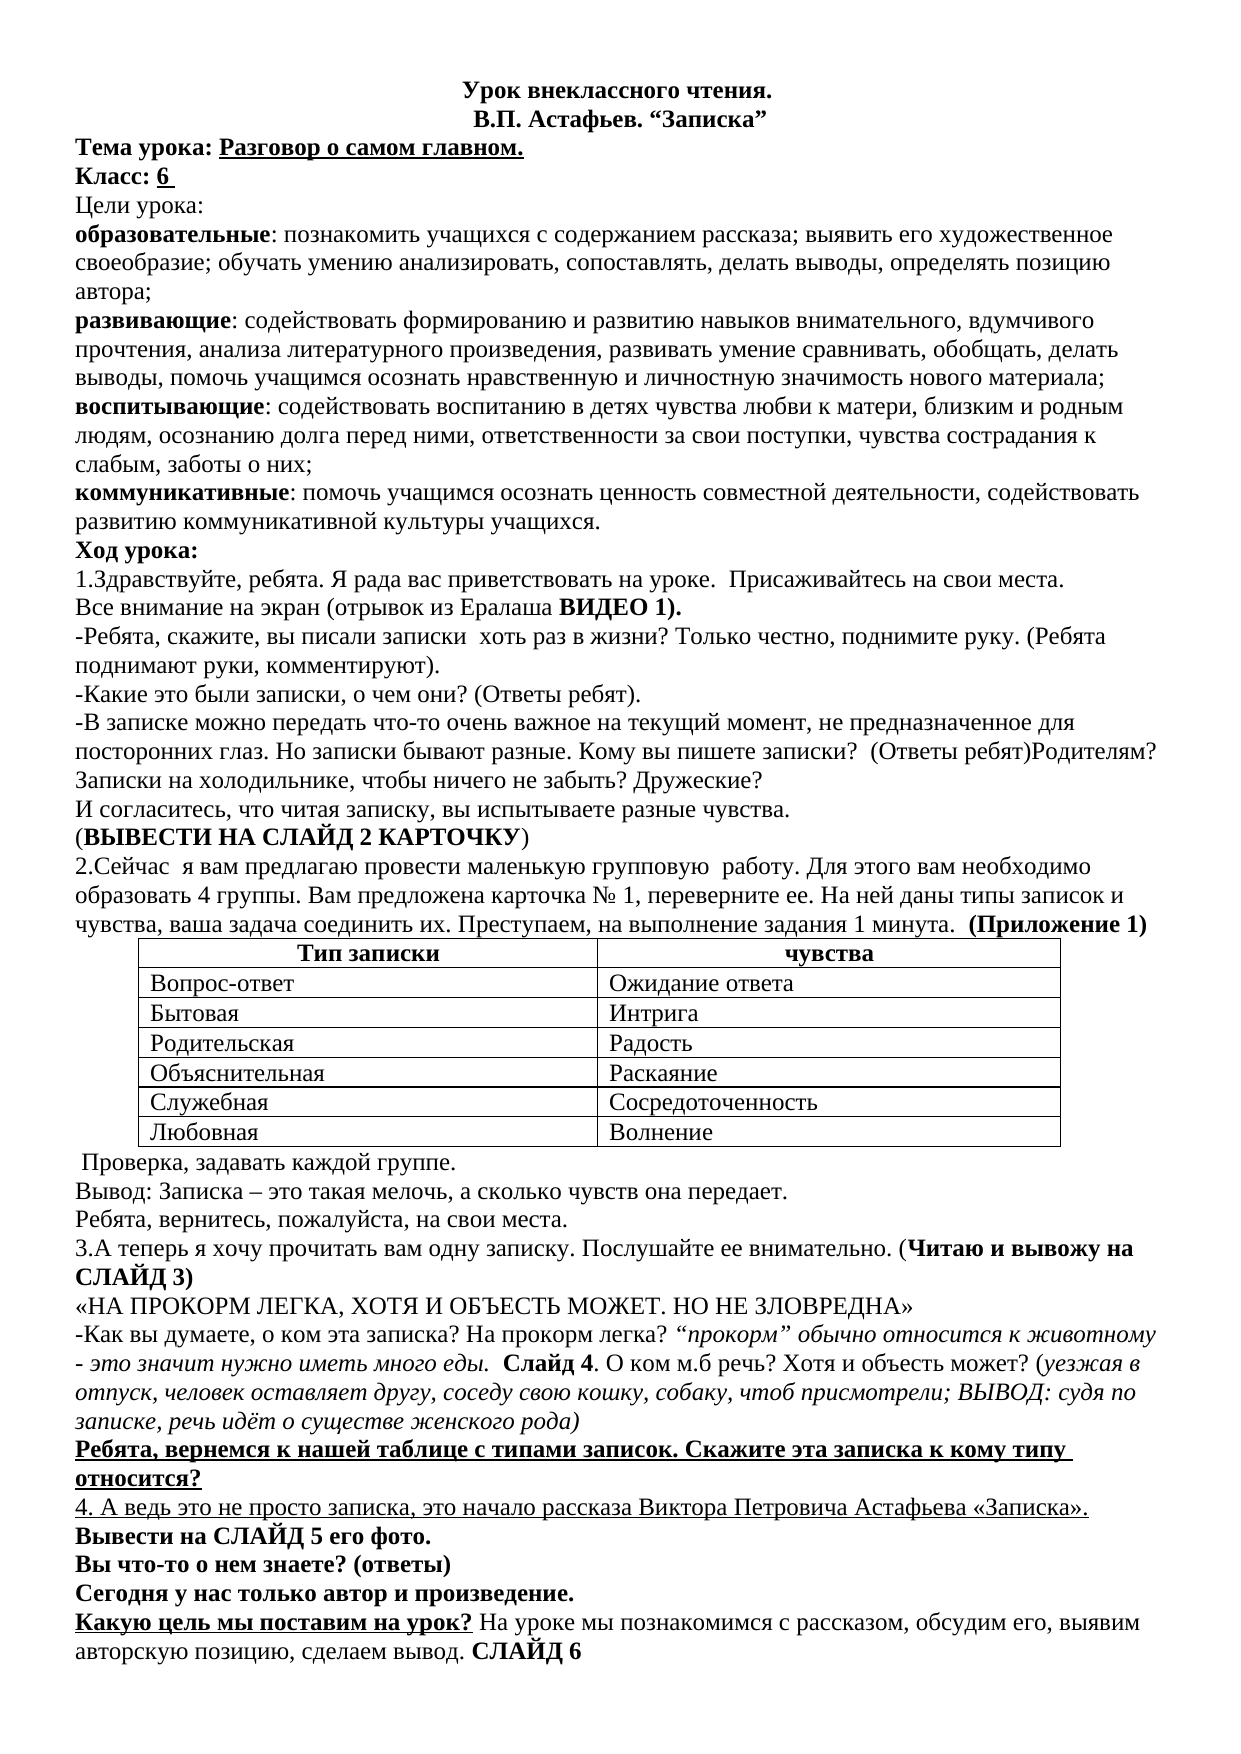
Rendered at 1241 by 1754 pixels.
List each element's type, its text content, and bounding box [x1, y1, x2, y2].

text 3.А теперь я хочу прочитать вам одну записку. Послушайте ее внимательно. (Читаю и вывожу на СЛАЙД 3) [75, 1233, 1165, 1291]
table_header Тип записки [139, 939, 597, 967]
text Ребята, вернитесь, пожалуйста, на свои места. [75, 1204, 1165, 1233]
table_cell Интрига [598, 998, 1060, 1027]
text образовательные: познакомить учащихся с содержанием рассказа; выявить его художественное своеобразие; обучать умению анализировать, сопоставлять, делать выводы, определять позицию автора; [75, 219, 1165, 305]
text -Ребята, скажите, вы писали записки хоть раз в жизни? Только честно, поднимите руку. (Ребята поднимают руки, комментируют). [75, 621, 1165, 679]
table_header чувства [598, 939, 1060, 967]
text 2.Сейчас я вам предлагаю провести маленькую групповую работу. Для этого вам необходимо образовать 4 группы. Вам предложена карточка № 1, переверните ее. На ней даны типы записок и чувства, ваша задача соединить их. Преступаем, на выполнение задания 1 минута. (Приложение 1) [75, 851, 1165, 937]
text Ребята, вернемся к нашей таблице с типами записок. Скажите эта записка к кому типу относится? [75, 1434, 1165, 1492]
text Вы что-то о нем знаете? (ответы) [75, 1549, 1165, 1578]
text И согласитесь, что читая записку, вы испытываете разные чувства. [75, 794, 1165, 822]
table_cell Сосредоточенность [598, 1088, 1060, 1116]
text Какую цель мы поставим на урок? На уроке мы познакомимся с рассказом, обсудим его, выявим авторскую позицию, сделаем вывод. СЛАЙД 6 [75, 1607, 1165, 1664]
table_cell Бытовая [139, 998, 597, 1027]
text 4. А ведь это не просто записка, это начало рассказа Виктора Петровича Астафьева «Записка». Вывести на СЛАЙД 5 его фото. [75, 1492, 1165, 1549]
text Урок внеклассного чтения. В.П. Астафьев. “Записка” [75, 75, 1165, 132]
text Цели урока: [75, 190, 1165, 219]
text развивающие: содействовать формированию и развитию навыков внимательного, вдумчивого прочтения, анализа литературного произведения, развивать умение сравнивать, обобщать, делать выводы, помочь учащимся осознать нравственную и личностную значимость нового материала; [75, 305, 1165, 391]
table_cell Раскаяние [598, 1058, 1060, 1086]
text 1.Здравствуйте, ребята. Я рада вас приветствовать на уроке. Присаживайтесь на свои места. [75, 564, 1165, 592]
text -Как вы думаете, о ком эта записка? На прокорм легка? “прокорм” обычно относится к животному - это значит нужно иметь много еды. Слайд 4. О ком м.б речь? Хотя и объесть может? (уезжая в отпуск, человек оставляет другу, соседу свою кошку, собаку, чтоб присмотрели; ВЫВОД: судя по записке, речь идёт о существе женского рода) [75, 1319, 1165, 1434]
text Все внимание на экран (отрывок из Ералаша ВИДЕО 1). [75, 592, 1165, 621]
text коммуникативные: помочь учащимся осознать ценность совместной деятельности, содействовать развитию коммуникативной культуры учащихся. [75, 477, 1165, 535]
text Сегодня у нас только автор и произведение. [75, 1578, 1165, 1607]
list «НА ПРОКОРМ ЛЕГКА, ХОТЯ И ОБЪЕСТЬ МОЖЕТ. НО НЕ ЗЛОВРЕДНА» [75, 1291, 1165, 1319]
list (ВЫВЕСТИ НА СЛАЙД 2 КАРТОЧКУ) [75, 822, 1165, 851]
table_cell Радость [598, 1028, 1060, 1057]
list Проверка, задавать каждой группе. [75, 1147, 1165, 1176]
table_cell Служебная [139, 1088, 597, 1116]
table_cell Волнение [598, 1117, 1060, 1146]
text воспитывающие: содействовать воспитанию в детях чувства любви к матери, близким и родным людям, осознанию долга перед ними, ответственности за свои поступки, чувства сострадания к слабым, заботы о них; [75, 391, 1165, 477]
table_cell Объяснительная [139, 1058, 597, 1086]
table_cell Любовная [139, 1117, 597, 1146]
table_cell Ожидание ответа [598, 968, 1060, 997]
text -Какие это были записки, о чем они? (Ответы ребят). [75, 679, 1165, 707]
text Ход урока: [75, 535, 1165, 564]
text Тема урока: Разговор о самом главном. [75, 132, 1165, 161]
text Класс: 6 [75, 161, 1165, 190]
text Вывод: Записка – это такая мелочь, а сколько чувств она передает. [75, 1176, 1165, 1204]
table_cell Родительская [139, 1028, 597, 1057]
table_cell Вопрос-ответ [139, 968, 597, 997]
text -В записке можно передать что-то очень важное на текущий момент, не предназначенное для посторонних глаз. Но записки бывают разные. Кому вы пишете записки? (Ответы ребят)Родителям? Записки на холодильнике, чтобы ничего не забыть? Дружеские? [75, 707, 1165, 794]
